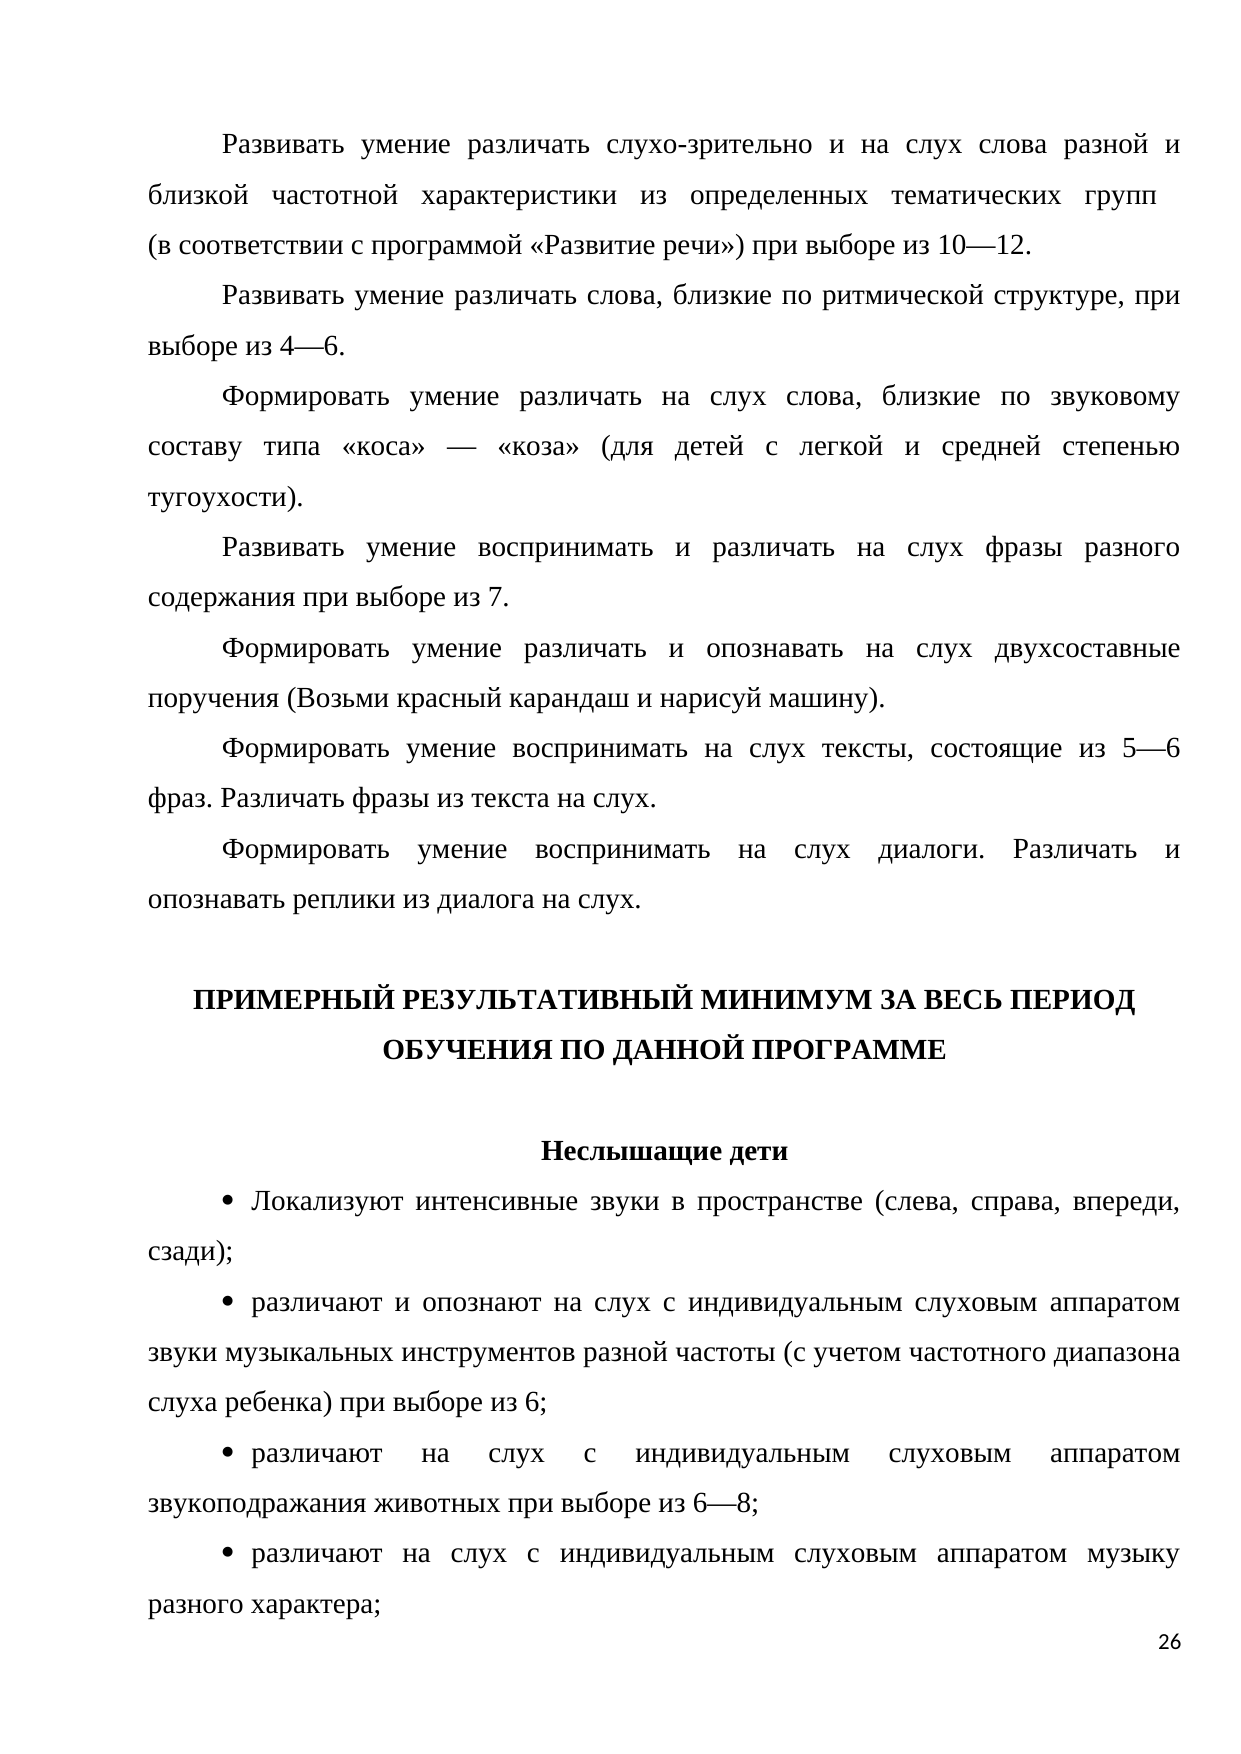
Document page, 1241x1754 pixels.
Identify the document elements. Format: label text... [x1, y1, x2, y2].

text Развивать умение различать слова, близкие по ритмической структуре, при выборе из 4—6. [148, 277, 1181, 361]
text Развивать умение различать слухо-зрительно и на слух слова разной и близкой частотной характеристики из определенных тематических групп (в соответствии с программой «Развитие речи») при выборе из 10—12. [148, 127, 1181, 261]
text Формировать умение различать и опознавать на слух двухсоставные поручения (Возьми красный карандаш и нарисуй машину). [148, 630, 1181, 713]
list различают и опознают на слух с индивидуальным слуховым аппаратом звуки музыкальных инструментов разной частоты (с учетом частотного диапазона слуха ребенка) при выборе из 6; [148, 1284, 1181, 1418]
text Формировать умение воспринимать на слух тексты, состоящие из 5—6 фраз. Различать фразы из текста на слух. [148, 730, 1181, 814]
text ПРИМЕРНЫЙ РЕЗУЛЬТАТИВНЫЙ МИНИМУМ ЗА ВЕСЬ ПЕРИОД ОБУЧЕНИЯ ПО ДАННОЙ ПРОГРАММЕ [148, 982, 1181, 1066]
list различают на слух с индивидуальным слуховым аппаратом музыку разного характера; [148, 1536, 1181, 1619]
text Формировать умение воспринимать на слух диалоги. Различать и опознавать реплики из диалога на слух. [148, 831, 1181, 915]
text Неслышащие дети [148, 1133, 1181, 1166]
list различают на слух с индивидуальным слуховым аппаратом звукоподражания животных при выборе из 6—8; [148, 1435, 1181, 1519]
list Локализуют интенсивные звуки в пространстве (слева, справа, впереди, сзади); [148, 1183, 1181, 1267]
text Формировать умение различать на слух слова, близкие по звуковому составу типа «коса» — «коза» (для детей с легкой и средней степенью тугоухости). [148, 378, 1181, 512]
text Развивать умение воспринимать и различать на слух фразы разного содержания при выборе из 7. [148, 529, 1181, 613]
